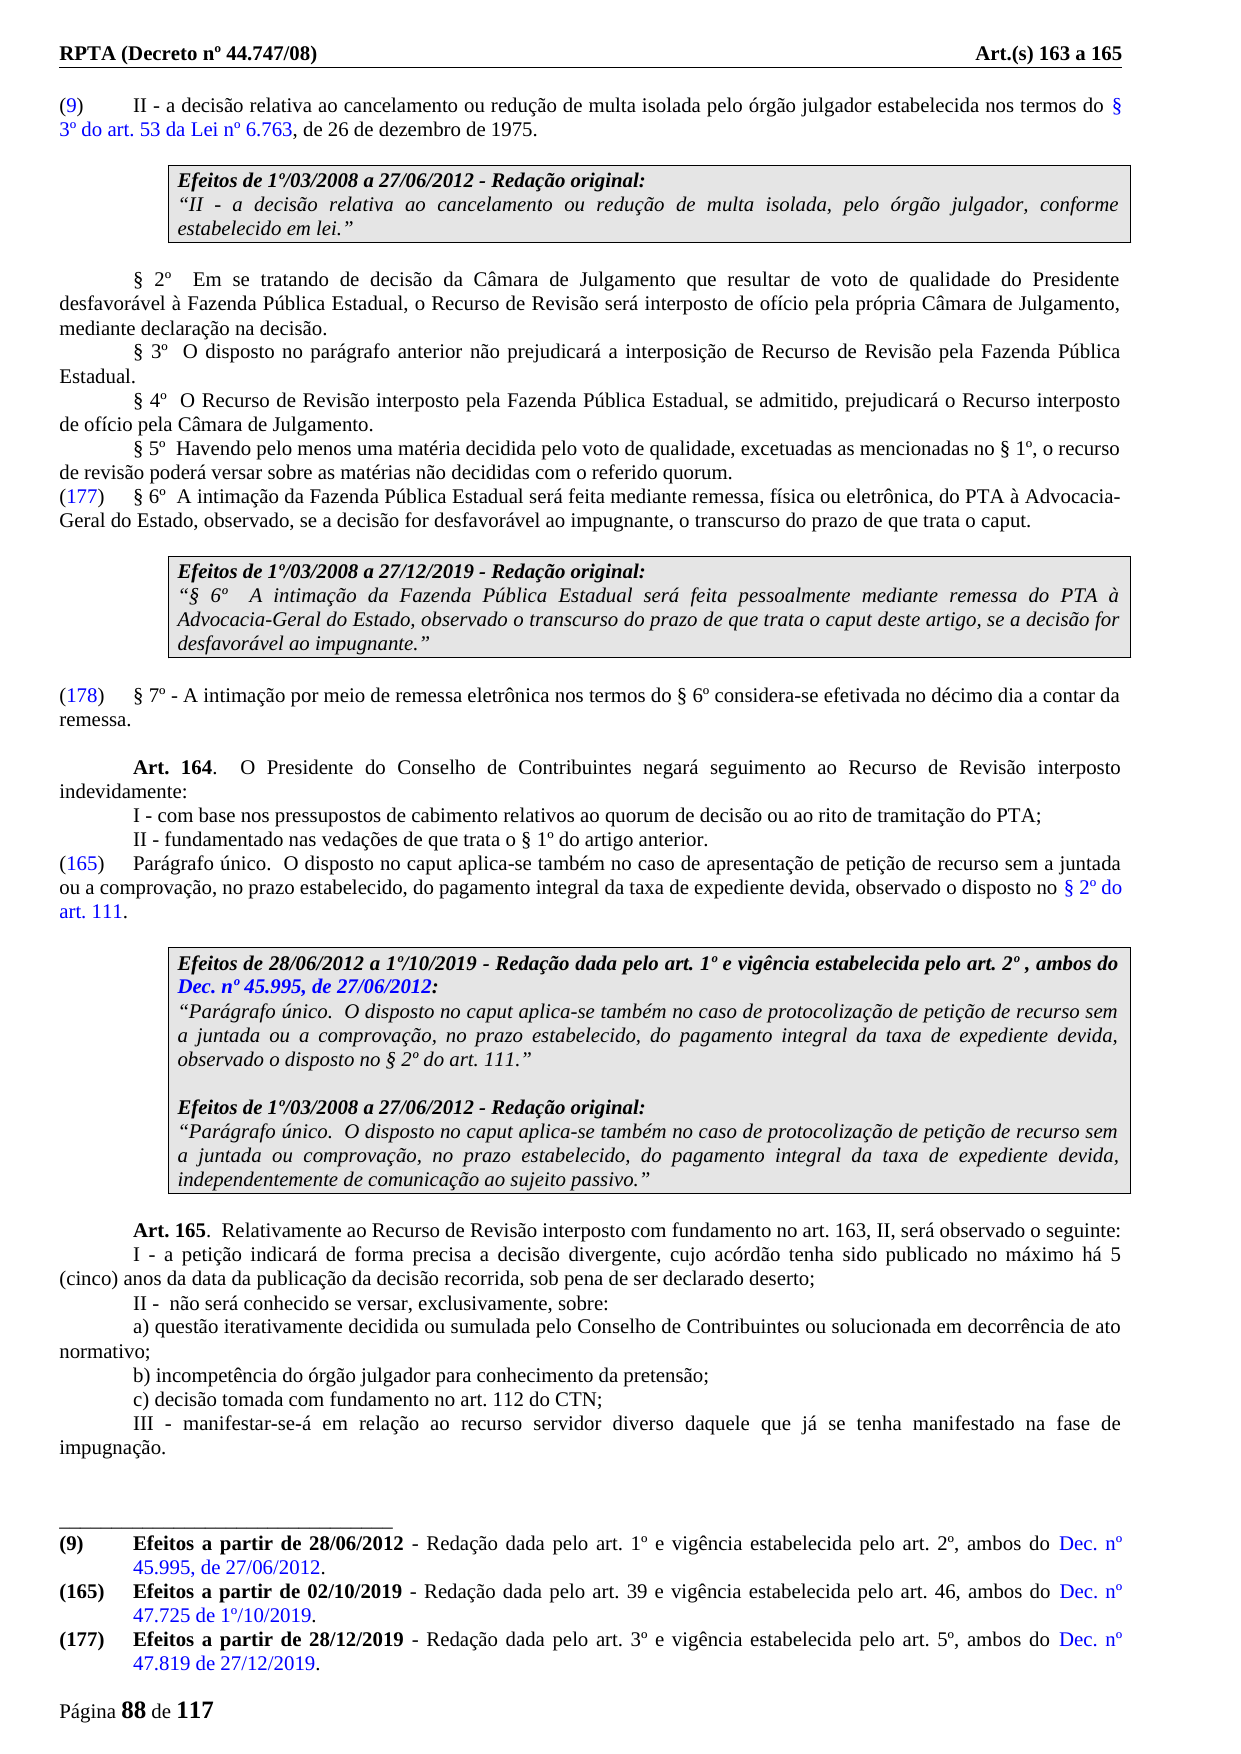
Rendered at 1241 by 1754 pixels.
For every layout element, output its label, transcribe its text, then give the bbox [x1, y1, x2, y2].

text Efeitos de 1º/03/2008 a 27/06/2012 - Redação original: [169, 1092, 1130, 1116]
text (177) § 6º A intimação da Fazenda Pública Estadual será feita mediante remessa, física ou eletrônica, do PTA à Advocacia-Geral do Estado, observado, se a decisão for desfavorável ao impugnante, o transcurso do prazo de que trata o caput. [59, 484, 1122, 532]
text I - com base nos pressupostos de cabimento relativos ao quorum de decisão ou ao rito de tramitação do PTA; [59, 803, 1122, 827]
text Efeitos de 1º/03/2008 a 27/12/2019 - Redação original: [169, 557, 1130, 580]
text II - fundamentado nas vedações de que trata o § 1º do artigo anterior. [59, 827, 1122, 851]
text § 4º O Recurso de Revisão interposto pela Fazenda Pública Estadual, se admitido, prejudicará o Recurso interposto de ofício pela Câmara de Julgamento. [59, 388, 1122, 436]
text c) decisão tomada com fundamento no art. 112 do CTN; [59, 1387, 1122, 1411]
text III - manifestar-se-á em relação ao recurso servidor diverso daquele que já se tenha manifestado na fase de impugnação. [59, 1411, 1122, 1459]
text Efeitos de 28/06/2012 a 1º/10/2019 - Redação dada pelo art. 1º e vigência estabelecida pelo art. 2º , ambos do Dec. nº 45.995, de 27/06/2012: [169, 948, 1130, 995]
text RPTA (Decreto nº 44.747/08) Art.(s) 163 a 165 [59, 41, 1122, 67]
text “Parágrafo único. O disposto no caput aplica-se também no caso de protocolização de petição de recurso sem a juntada ou a comprovação, no prazo estabelecido, do pagamento integral da taxa de expediente devida, observado o disposto no § 2º do art. 111.” [169, 995, 1130, 1068]
text ________________________________ [59, 1507, 1122, 1531]
text “II - a decisão relativa ao cancelamento ou redução de multa isolada, pelo órgão julgador, conforme estabelecido em lei.” [169, 189, 1130, 242]
text a) questão iterativamente decidida ou sumulada pelo Conselho de Contribuintes ou solucionada em decorrência de ato normativo; [59, 1314, 1122, 1363]
text I - a petição indicará de forma precisa a decisão divergente, cujo acórdão tenha sido publicado no máximo há 5 (cinco) anos da data da publicação da decisão recorrida, sob pena de ser declarado deserto; [59, 1242, 1122, 1290]
text § 2º Em se tratando de decisão da Câmara de Julgamento que resultar de voto de qualidade do Presidente desfavorável à Fazenda Pública Estadual, o Recurso de Revisão será interposto de ofício pela própria Câmara de Julgamento, mediante declaração na decisão. [59, 267, 1122, 339]
text § 3º O disposto no parágrafo anterior não prejudicará a interposição de Recurso de Revisão pela Fazenda Pública Estadual. [59, 339, 1122, 388]
text (165) Parágrafo único. O disposto no caput aplica-se também no caso de apresentação de petição de recurso sem a juntada ou a comprovação, no prazo estabelecido, do pagamento integral da taxa de expediente devida, observado o disposto no § 2º do art. 111. [59, 851, 1122, 923]
text “§ 6º A intimação da Fazenda Pública Estadual será feita pessoalmente mediante remessa do PTA à Advocacia-Geral do Estado, observado o transcurso do prazo de que trata o caput deste artigo, se a decisão for desfavorável ao impugnante.” [169, 580, 1130, 657]
text Art. 164. O Presidente do Conselho de Contribuintes negará seguimento ao Recurso de Revisão interposto indevidamente: [59, 755, 1122, 803]
text Efeitos de 1º/03/2008 a 27/06/2012 - Redação original: [169, 166, 1130, 189]
text (178) § 7º - A intimação por meio de remessa eletrônica nos termos do § 6º considera-se efetivada no décimo dia a contar da remessa. [59, 683, 1122, 731]
text (177) Efeitos a partir de 28/12/2019 - Redação dada pelo art. 3º e vigência estabelecida pelo art. 5º, ambos do Dec. nº 47.819 de 27/12/2019. [59, 1627, 1122, 1675]
text II - não será conhecido se versar, exclusivamente, sobre: [59, 1290, 1122, 1314]
text (9) II - a decisão relativa ao cancelamento ou redução de multa isolada pelo órgão julgador estabelecida nos termos do § 3º do art. 53 da Lei nº 6.763, de 26 de dezembro de 1975. [59, 93, 1122, 141]
text § 5º Havendo pelo menos uma matéria decidida pelo voto de qualidade, excetuadas as mencionadas no § 1º, o recurso de revisão poderá versar sobre as matérias não decididas com o referido quorum. [59, 436, 1122, 484]
text “Parágrafo único. O disposto no caput aplica-se também no caso de protocolização de petição de recurso sem a juntada ou comprovação, no prazo estabelecido, do pagamento integral da taxa de expediente devida, independentemente de comunicação ao sujeito passivo.” [169, 1116, 1130, 1193]
text (9) Efeitos a partir de 28/06/2012 - Redação dada pelo art. 1º e vigência estabelecida pelo art. 2º, ambos do Dec. nº 45.995, de 27/06/2012. [59, 1531, 1122, 1579]
text Art. 165. Relativamente ao Recurso de Revisão interposto com fundamento no art. 163, II, será observado o seguinte: [59, 1218, 1122, 1242]
text b) incompetência do órgão julgador para conhecimento da pretensão; [59, 1363, 1122, 1387]
text (165) Efeitos a partir de 02/10/2019 - Redação dada pelo art. 39 e vigência estabelecida pelo art. 46, ambos do Dec. nº 47.725 de 1º/10/2019. [59, 1579, 1122, 1627]
